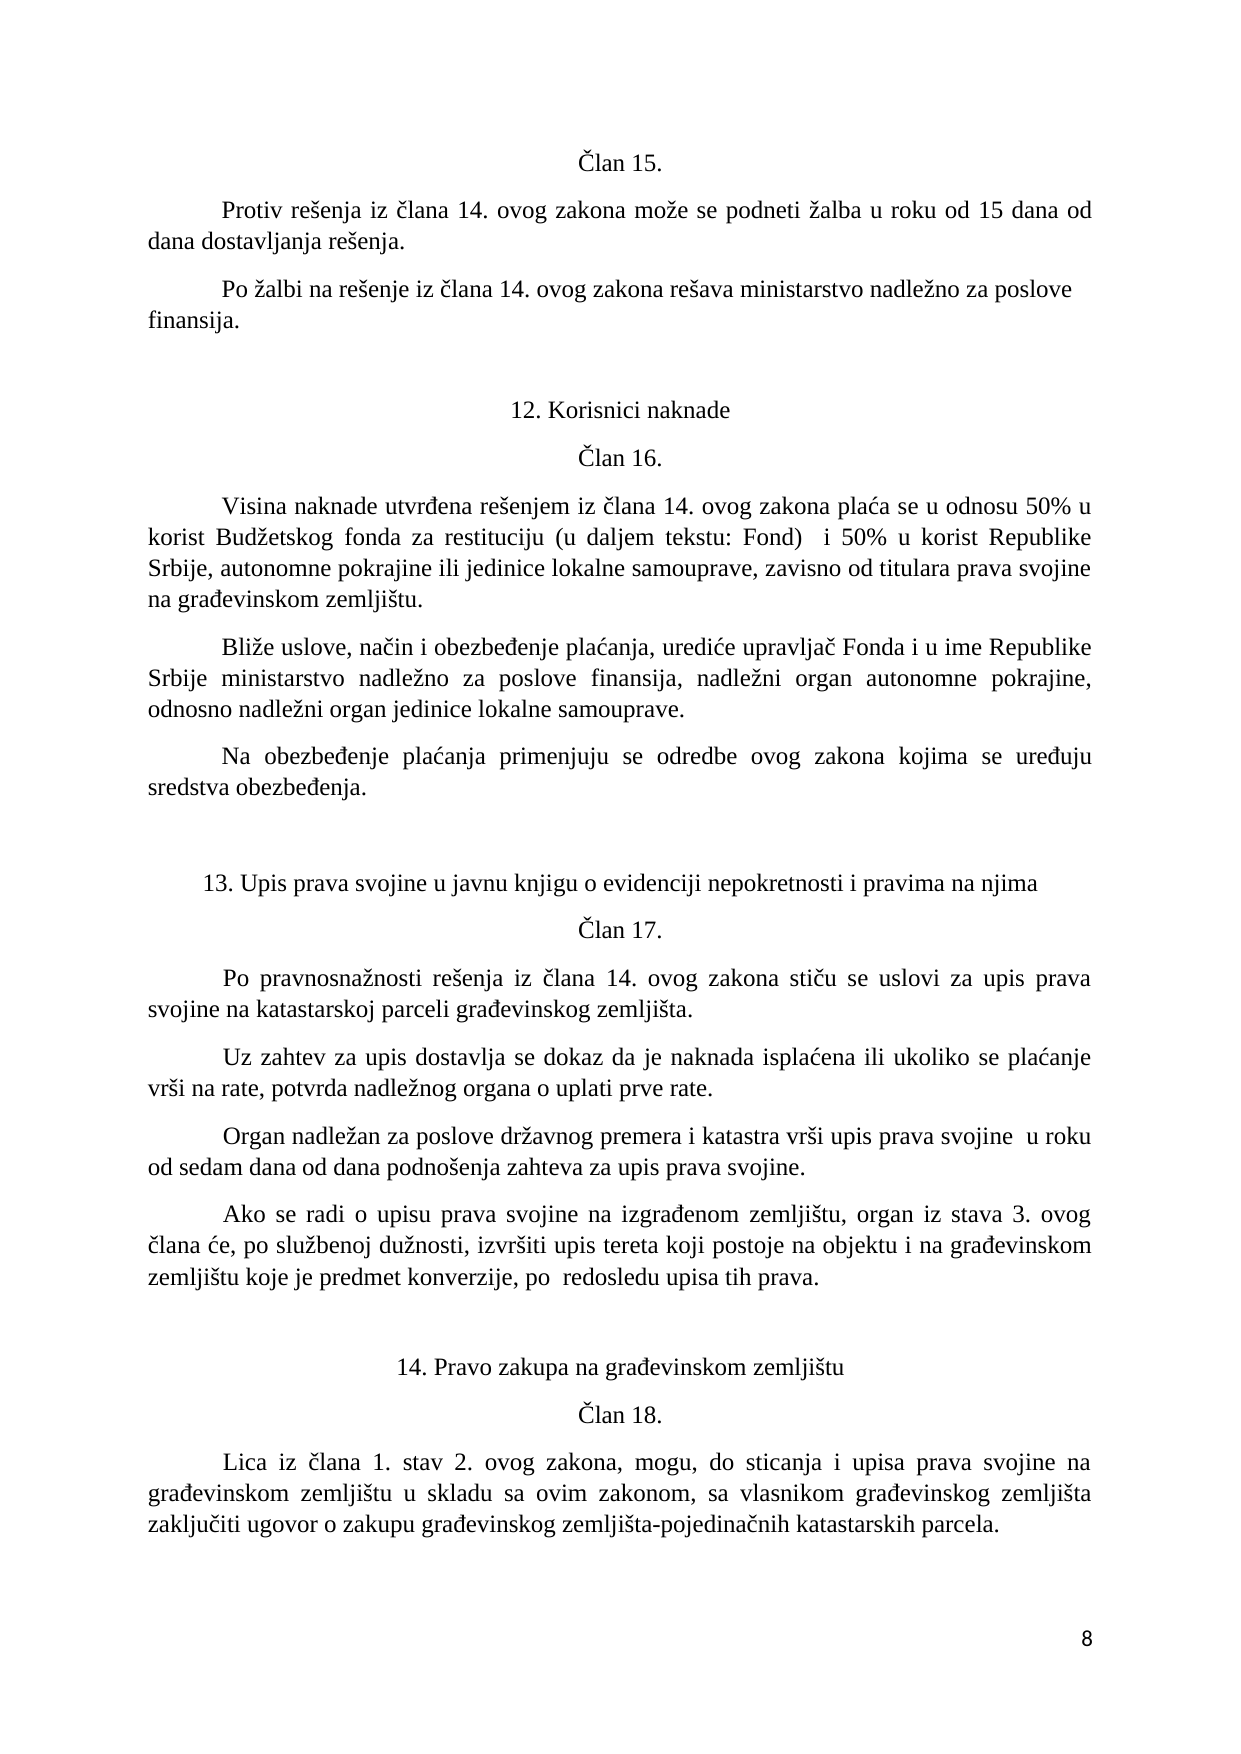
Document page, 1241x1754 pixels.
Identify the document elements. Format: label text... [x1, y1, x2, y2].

text Organ nadležan za poslove državnog premera i katastra vrši upis prava svojine u roku od sedam dana od dana podnošenja zahteva za upis prava svojine. [148, 1121, 1093, 1181]
text Član 17. [148, 916, 1093, 944]
text 14. Pravo zakupa na građevinskom zemljištu [148, 1352, 1093, 1381]
text Po pravnosnažnosti rešenja iz člana 14. ovog zakona stiču se uslovi za upis prava svojine na katastarskoj parceli građevinskog zemljišta. [148, 963, 1093, 1023]
text Član 15. [148, 148, 1093, 176]
text Protiv rešenja iz člana 14. ovog zakona može se podneti žalba u roku od 15 dana od dana dostavljanja rešenja. [148, 195, 1093, 255]
text Na obezbeđenje plaćanja primenjuju se odredbe ovog zakona kojima se uređuju sredstva obezbeđenja. [148, 741, 1093, 801]
text Visina naknade utvrđena rešenjem iz člana 14. ovog zakona plaća se u odnosu 50% u korist Budžetskog fonda za restituciju (u daljem tekstu: Fond) i 50% u korist Republike Srbije, autonomne pokrajine ili jedinice lokalne samouprave, zavisno od titulara prava svojine na građevinskom zemljištu. [148, 491, 1093, 613]
text Po žalbi na rešenje iz člana 14. ovog zakona rešava ministarstvo nadležno za poslove finansija. [148, 274, 1093, 334]
text Bliže uslove, način i obezbeđenje plaćanja, urediće upravljač Fonda i u ime Republike Srbije ministarstvo nadležno za poslove finansija, nadležni organ autonomne pokrajine, odnosno nadležni organ jedinice lokalne samouprave. [148, 632, 1093, 722]
text Uz zahtev za upis dostavlja se dokaz da je naknada isplaćena ili ukoliko se plaćanje vrši na rate, potvrda nadležnog organa o uplati prve rate. [148, 1042, 1093, 1102]
text 12. Korisnici naknade [148, 395, 1093, 424]
text Član 18. [148, 1400, 1093, 1428]
text Ako se radi o upisu prava svojine na izgrađenom zemljištu, organ iz stava 3. ovog člana će, po službenoj dužnosti, izvršiti upis tereta koji postoje na objektu i na građevinskom zemljištu koje je predmet konverzije, po redosledu upisa tih prava. [148, 1199, 1093, 1290]
text Lica iz člana 1. stav 2. ovog zakona, mogu, do sticanja i upisa prava svojine na građevinskom zemljištu u skladu sa ovim zakonom, sa vlasnikom građevinskog zemljišta zaključiti ugovor o zakupu građevinskog zemljišta-pojedinačnih katastarskih parcela. [148, 1447, 1093, 1538]
text 13. Upis prava svojine u javnu knjigu o evidenciji nepokretnosti i pravima na njima [148, 868, 1093, 897]
text Član 16. [148, 443, 1093, 472]
